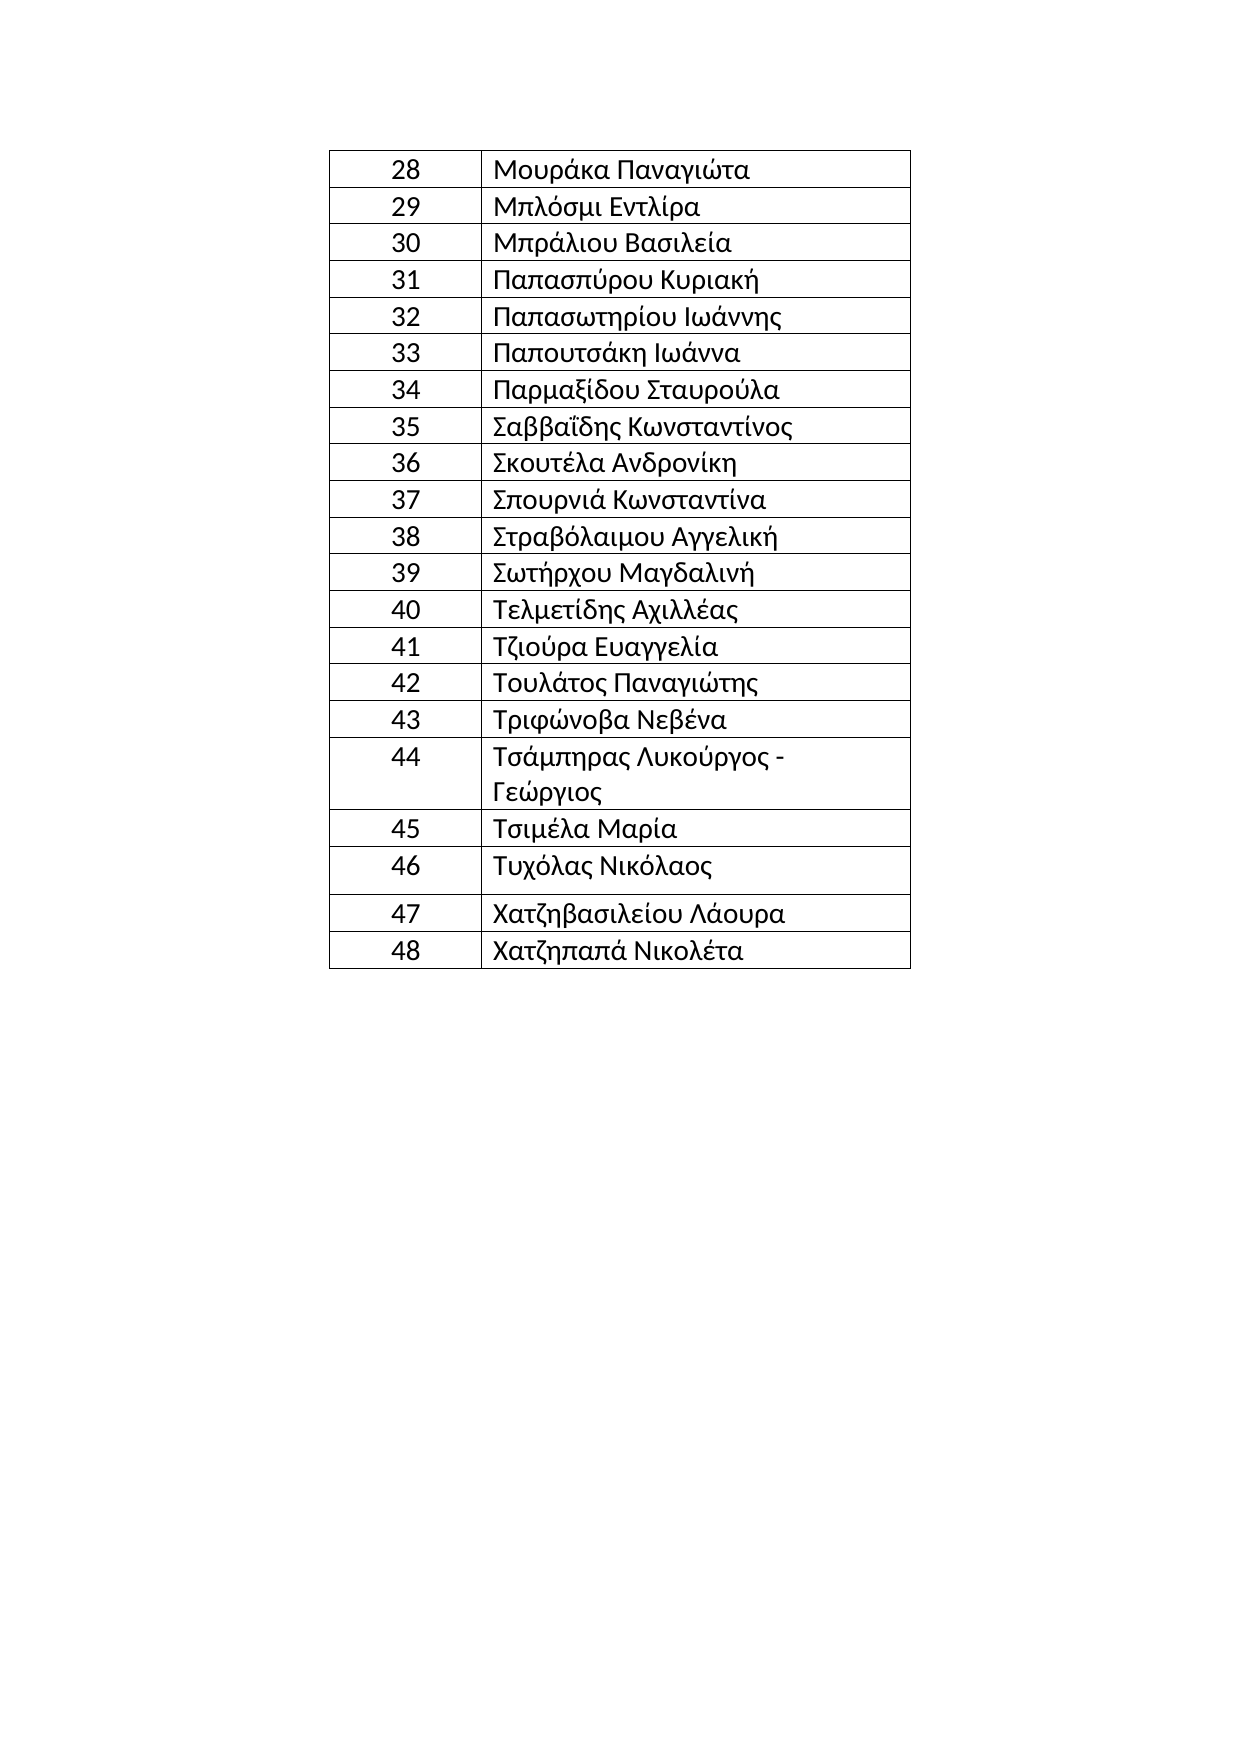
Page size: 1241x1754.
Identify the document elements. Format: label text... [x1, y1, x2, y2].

table_cell Τυχόλας Νικόλαος [482, 847, 910, 894]
table_cell Παπασωτηρίου Ιωάννης [482, 298, 910, 333]
table_cell Σκουτέλα Ανδρονίκη [482, 444, 910, 480]
table_cell 45 [330, 810, 481, 846]
table_cell 28 [330, 151, 481, 187]
table_cell 37 [330, 481, 481, 517]
table_cell Χατζηβασιλείου Λάουρα [482, 895, 910, 931]
table_cell Μπλόσμι Εντλίρα [482, 188, 910, 223]
table_cell 34 [330, 371, 481, 407]
table_cell 35 [330, 408, 481, 443]
table_cell 30 [330, 224, 481, 260]
table_cell Τουλάτος Παναγιώτης [482, 664, 910, 700]
table_cell 44 [330, 738, 481, 809]
table_cell 39 [330, 554, 481, 590]
table_cell 47 [330, 895, 481, 931]
table_cell 43 [330, 701, 481, 737]
table_cell Τελμετίδης Αχιλλέας [482, 591, 910, 627]
table_cell 48 [330, 932, 481, 968]
table_cell Παπουτσάκη Ιωάννα [482, 334, 910, 370]
table_cell Σπουρνιά Κωνσταντίνα [482, 481, 910, 517]
table_cell Τσιμέλα Μαρία [482, 810, 910, 846]
table_cell Μπράλιου Βασιλεία [482, 224, 910, 260]
table_cell Μουράκα Παναγιώτα [482, 151, 910, 187]
table_cell 29 [330, 188, 481, 223]
table_cell Σωτήρχου Μαγδαλινή [482, 554, 910, 590]
table_cell 46 [330, 847, 481, 894]
table_cell Σαββαΐδης Κωνσταντίνος [482, 408, 910, 443]
table_cell 32 [330, 298, 481, 333]
table_cell 38 [330, 518, 481, 553]
table_cell Παρμαξίδου Σταυρούλα [482, 371, 910, 407]
table_cell 36 [330, 444, 481, 480]
table_cell 33 [330, 334, 481, 370]
table_cell 40 [330, 591, 481, 627]
table_cell 31 [330, 261, 481, 297]
table_cell 41 [330, 628, 481, 663]
table_cell Χατζηπαπά Νικολέτα [482, 932, 910, 968]
table_cell 42 [330, 664, 481, 700]
table_cell Παπασπύρου Κυριακή [482, 261, 910, 297]
table_cell Τσάμπηρας Λυκούργος - Γεώργιος [482, 738, 910, 809]
table_cell Στραβόλαιμου Αγγελική [482, 518, 910, 553]
table_cell Τζιούρα Ευαγγελία [482, 628, 910, 663]
table_cell Τριφώνοβα Νεβένα [482, 701, 910, 737]
